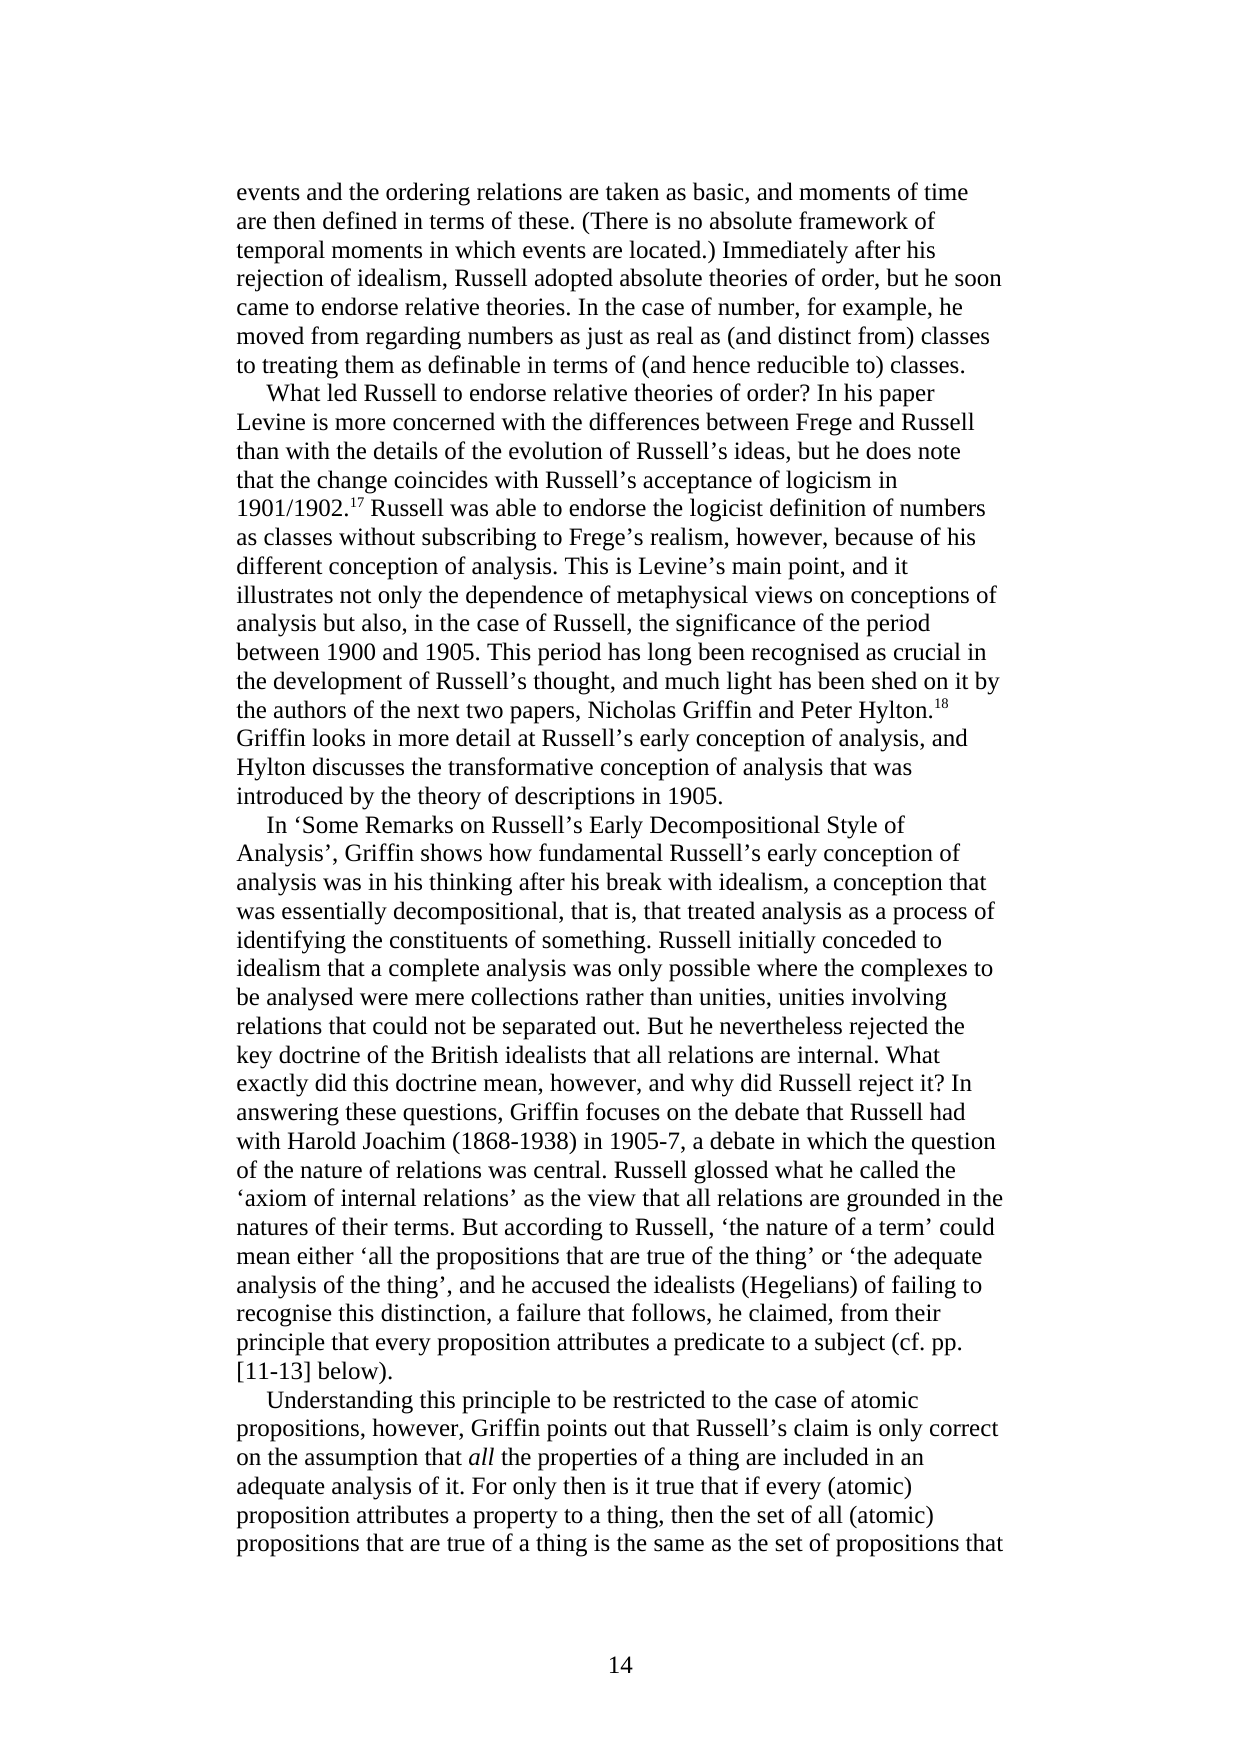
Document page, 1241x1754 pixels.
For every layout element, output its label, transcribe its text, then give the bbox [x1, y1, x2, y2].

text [236, 1385, 1004, 1557]
text In ‘Some Remarks on Russell’s Early Decompositional Style of Analysis’, Griffin shows how fundamental Russell’s early conception of analysis was in his thinking after his break with idealism, a conception that was essentially decompositional, that is, that treated analysis as a process of identifying the constituents of something. Russell initially conceded to idealism that a complete analysis was only possible where the complexes to be analysed were mere collections rather than unities, unities involving relations that could not be separated out. But he nevertheless rejected the key doctrine of the British idealists that all relations are internal. What exactly did this doctrine mean, however, and why did Russell reject it? In answering these questions, focuses on the debate that Russell had with Harold Joachim (1868-1938) in 1905-7, a debate in which the question of the nature of relations was central. Russell glossed what he called the ‘axiom of internal relations’ as the view that all relations are grounded in the natures of their terms. But according to Russell, ‘the nature of a term’ could mean either ‘all the propositions that are true of the thing’ or ‘the adequate analysis of the thing’, and he accused the idealists (Hegelians) of failing to recognise this distinction, a failure that follows, he claimed, from their principle that every proposition attributes a predicate to a subject (cf. pp. [11-13] below). [236, 810, 1004, 1385]
text What led Russell to endorse relative theories of order? In his paper Levine is more concerned with the differences between Frege and Russell than with the details of the evolution of Russell’s ideas, but he does note that the change coincides with Russell’s acceptance of logicism in 1901/1902. Russell was able to endorse the logicist definition of numbers as classes without subscribing to Frege’s realism, however, because of his different conception of analysis. This is Levine’s main point, and it illustrates not only the dependence of metaphysical views on conceptions of analysis but also, in the case of Russell, the significance of the period between 1900 and 1905. This period has long been recognised as crucial in the development of Russell’s thought, and much light has been shed on it by the authors of the next two papers, Nicholas Griffin and Peter Hylton. looks in more detail at Russell’s early conception of analysis, and Hylton discusses the transformative conception of analysis that was introduced by the theory of descriptions in 1905. [236, 378, 1004, 810]
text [236, 177, 1004, 378]
